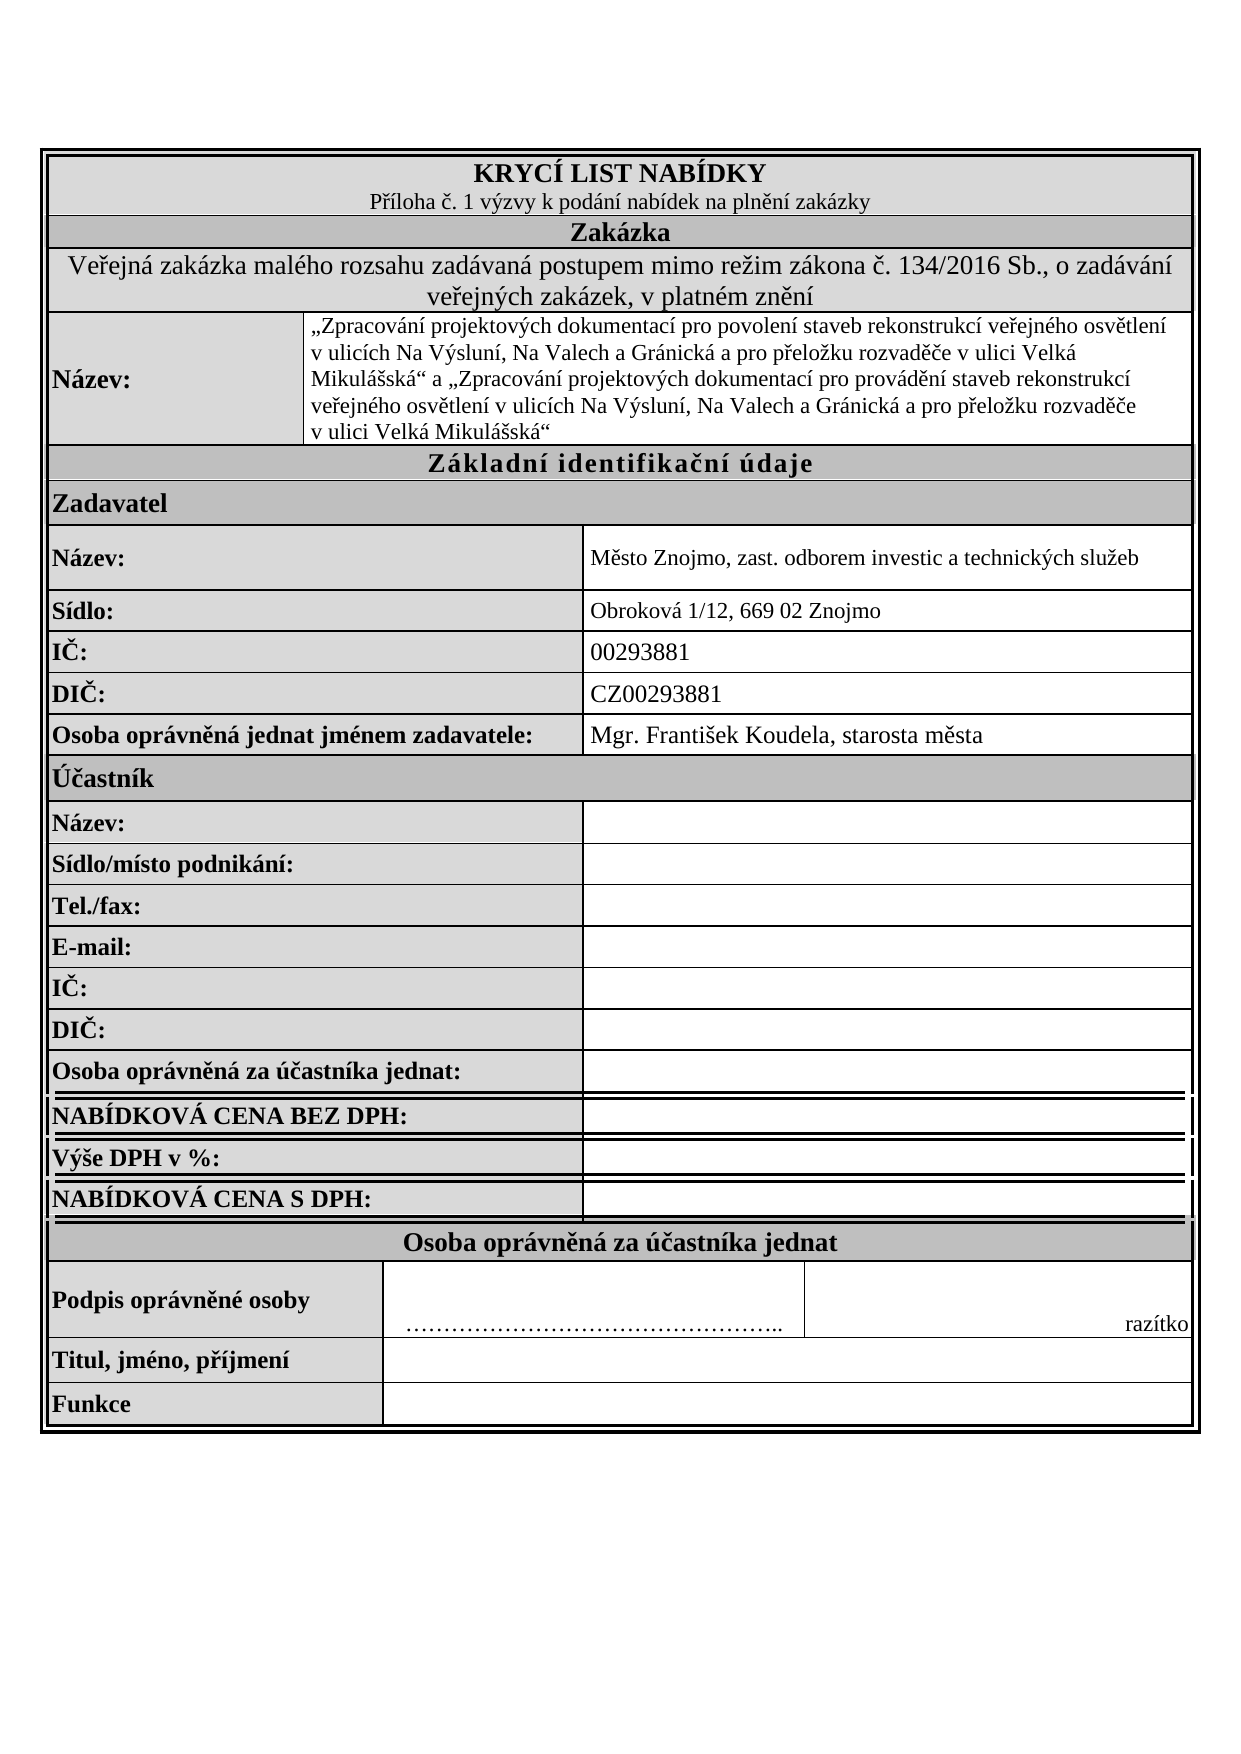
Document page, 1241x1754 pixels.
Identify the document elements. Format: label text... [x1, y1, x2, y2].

table_cell Výše DPH v %: [44, 1132, 582, 1173]
table_cell [384, 1338, 1191, 1382]
table_cell [584, 1010, 1191, 1049]
table_cell Osoba oprávněná za účastníka jednat [44, 1215, 1196, 1260]
table_cell Zakázka [49, 216, 1191, 247]
table_cell Obroková 1/12, 669 02 Znojmo [584, 591, 1191, 630]
table_cell Název: [49, 313, 303, 444]
table_cell Funkce [49, 1383, 382, 1424]
table_cell Název: [49, 526, 582, 589]
table_cell [584, 885, 1191, 925]
table_cell [584, 1173, 1196, 1214]
table_cell Titul, jméno, příjmení [49, 1338, 382, 1382]
table_cell Veřejná zakázka malého rozsahu zadávaná postupem mimo režim zákona č. 134/2016 Sb., o zadávání veřejných zakázek, v platném znění [49, 249, 1191, 311]
table_cell Název: [49, 802, 582, 842]
table_cell 00293881 [584, 632, 1191, 672]
table_cell Sídlo: [49, 591, 582, 630]
table_cell NABÍDKOVÁ CENA BEZ DPH: [44, 1091, 582, 1132]
table_cell [584, 927, 1191, 966]
table_cell Tel./fax: [49, 885, 582, 925]
table_cell [584, 1091, 1196, 1132]
table_cell IČ: [49, 968, 582, 1008]
table_cell [584, 968, 1191, 1008]
table_cell Mgr. František Koudela, starosta města [584, 715, 1191, 754]
table_cell ………………………………………….. [384, 1262, 804, 1337]
table_cell Účastník [49, 756, 1191, 800]
table_cell Zadavatel [49, 481, 1191, 524]
table_cell Podpis oprávněné osoby [49, 1262, 382, 1337]
table_cell Základní identifikační údaje [49, 446, 1191, 479]
table_cell DIČ: [49, 1010, 582, 1049]
table_cell „Zpracování projektových dokumentací pro povolení staveb rekonstrukcí veřejného osvětlení v ulicích Na Výsluní, Na Valech a Gránická a pro přeložku rozvaděče v ulici Velká Mikulášská“ a „Zpracování projektových dokumentací pro provádění staveb rekonstrukcí veřejného osvětlení v ulicích Na Výsluní, Na Valech a Gránická a pro přeložku rozvaděče v ulici Velká Mikulášská“ [304, 313, 1191, 444]
table_cell razítko [805, 1262, 1191, 1337]
table_cell E-mail: [49, 927, 582, 966]
table_cell Osoba oprávněná jednat jménem zadavatele: [49, 715, 582, 754]
table_cell Osoba oprávněná za účastníka jednat: [49, 1051, 582, 1091]
table_cell CZ00293881 [584, 673, 1191, 713]
table_header KRYCÍ LIST NABÍDKY Příloha č. 1 výzvy k podání nabídek na plnění zakázky [44, 151, 1196, 214]
table_cell DIČ: [49, 673, 582, 713]
table_cell NABÍDKOVÁ CENA S DPH: [44, 1173, 582, 1214]
table_cell [584, 1051, 1191, 1091]
table_cell [384, 1383, 1191, 1424]
table_cell [584, 802, 1191, 842]
table_cell [584, 844, 1191, 884]
table_cell Sídlo/místo podnikání: [49, 844, 582, 884]
table_cell [584, 1132, 1196, 1173]
table_cell Město Znojmo, zast. odborem investic a technických služeb [584, 526, 1191, 589]
table_cell IČ: [49, 632, 582, 672]
